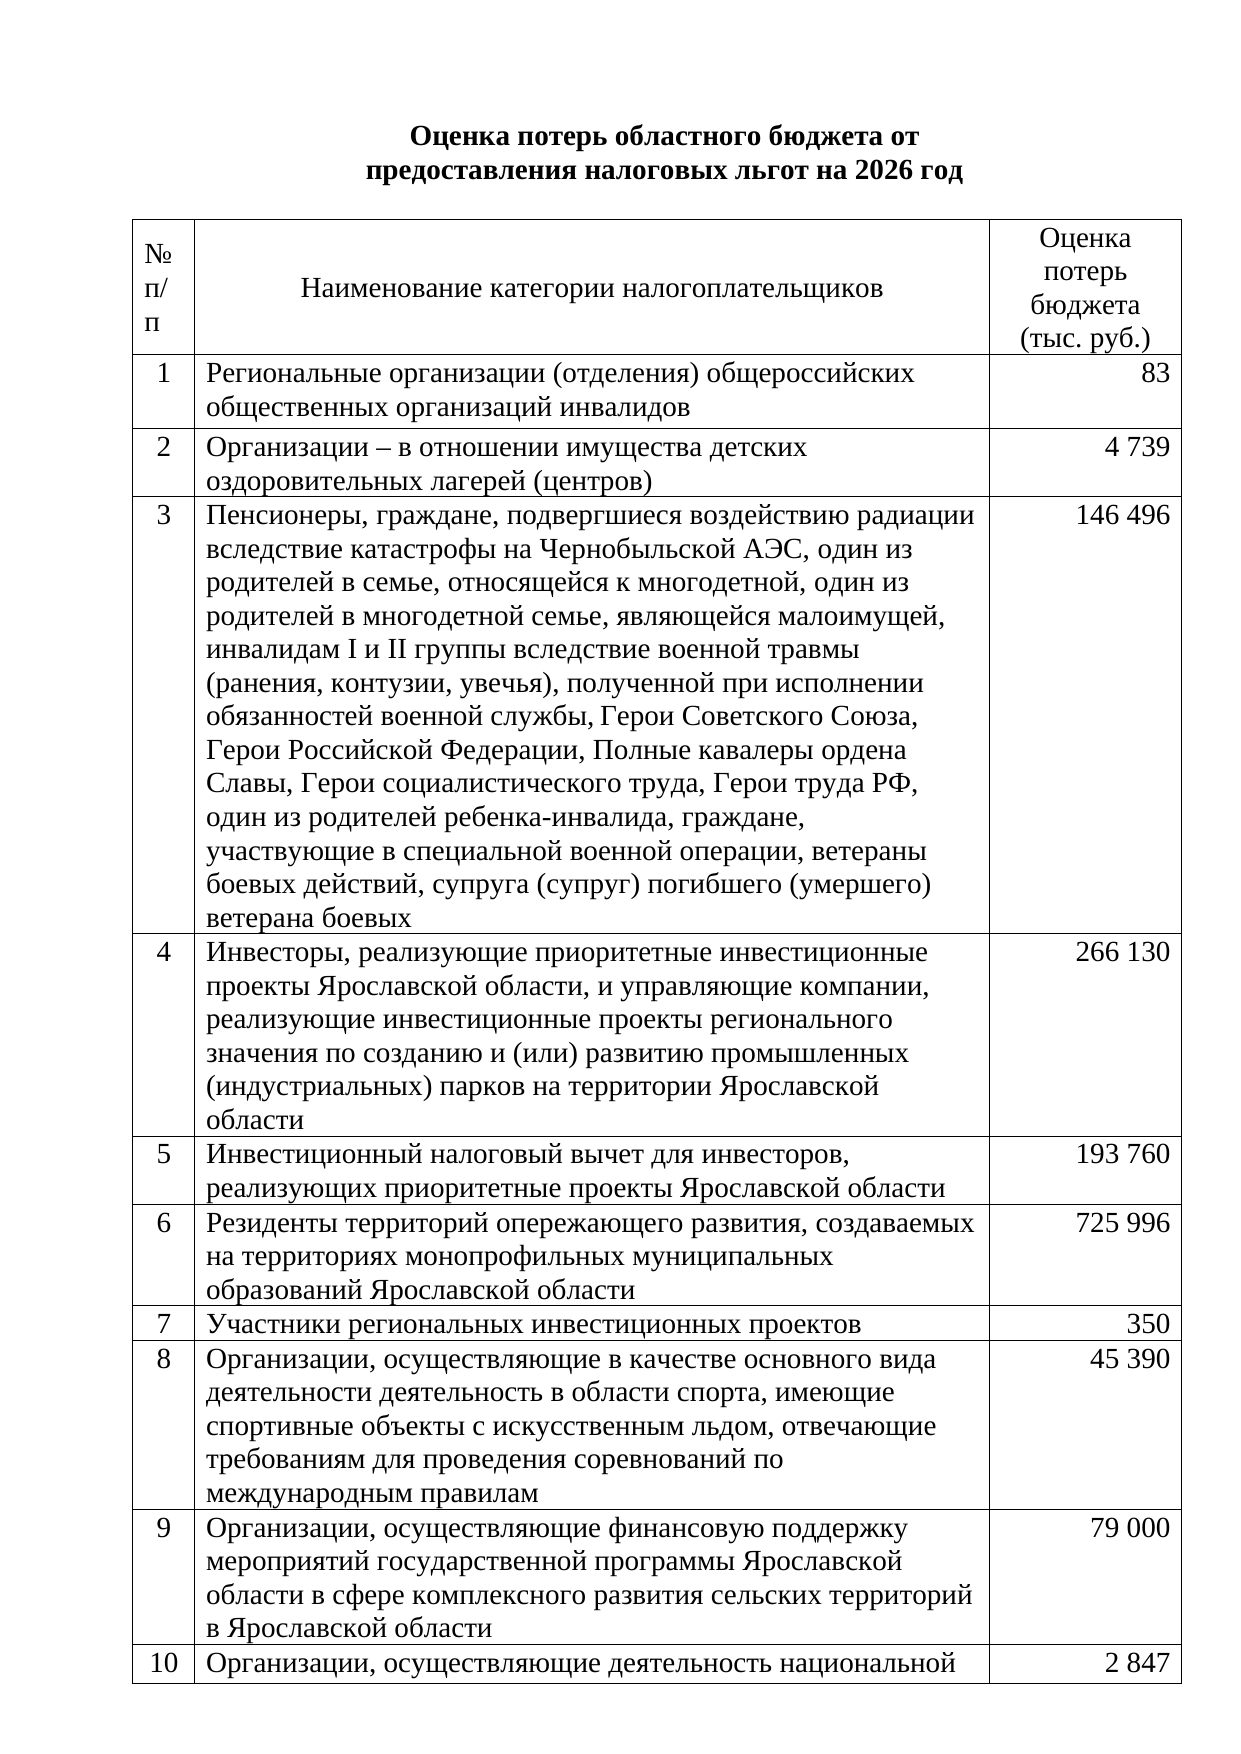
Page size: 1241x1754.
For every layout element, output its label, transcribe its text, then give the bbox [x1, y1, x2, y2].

table_cell Инвесторы, реализующие приоритетные инвестиционные проекты Ярославской области, и управляющие компании, реализующие инвестиционные проекты регионального значения по созданию и (или) развитию промышленных (индустриальных) парков на территории Ярославской области [195, 934, 989, 1136]
table_cell 4 [133, 934, 194, 1136]
table_cell Организации – в отношении имущества детских оздоровительных лагерей (центров) [195, 429, 989, 496]
table_cell 7 [133, 1306, 194, 1340]
table_cell 9 [133, 1510, 194, 1644]
table_cell 146 496 [990, 497, 1181, 933]
table_cell 5 [133, 1137, 194, 1204]
table_cell Региональные организации (отделения) общероссийских общественных организаций инвалидов [195, 355, 989, 428]
table_cell 266 130 [990, 934, 1181, 1136]
table_header Наименование категории налогоплательщиков [195, 220, 989, 354]
table_cell 8 [133, 1341, 194, 1509]
table_cell 4 739 [990, 429, 1181, 496]
table_cell Инвестиционный налоговый вычет для инвесторов, реализующих приоритетные проекты Ярославской области [195, 1137, 989, 1204]
table_cell 1 [133, 355, 194, 428]
table_cell 79 000 [990, 1510, 1181, 1644]
table_header № п/п [133, 220, 194, 354]
table_cell 6 [133, 1205, 194, 1305]
table_cell 2 [133, 429, 194, 496]
table_cell 725 996 [990, 1205, 1181, 1305]
table_cell 45 390 [990, 1341, 1181, 1509]
table_header Оценка потерь бюджета (тыс. руб.) [990, 220, 1181, 354]
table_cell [195, 1645, 989, 1683]
table_cell 350 [990, 1306, 1181, 1340]
table_cell 10 [133, 1645, 194, 1683]
table_cell Резиденты территорий опережающего развития, создаваемых на территориях монопрофильных муниципальных образований Ярославской области [195, 1205, 989, 1305]
table_cell 3 [133, 497, 194, 933]
table_cell 2 847 [990, 1645, 1181, 1683]
table_cell 83 [990, 355, 1181, 428]
text Оценка потерь областного бюджета от [177, 118, 1152, 152]
table_cell Организации, осуществляющие в качестве основного вида деятельности деятельность в области спорта, имеющие спортивные объекты с искусственным льдом, отвечающие требованиям для проведения соревнований по международным правилам [195, 1341, 989, 1509]
table_cell Организации, осуществляющие финансовую поддержку мероприятий государственной программы Ярославской области в сфере комплексного развития сельских территорий в Ярославской области [195, 1510, 989, 1644]
table_cell Участники региональных инвестиционных проектов [195, 1306, 989, 1340]
table_cell Пенсионеры, граждане, подвергшиеся воздействию радиации вследствие катастрофы на Чернобыльской АЭС, один из родителей в семье, относящейся к многодетной, один из родителей в многодетной семье, являющейся малоимущей, инвалидам I и II группы вследствие военной травмы (ранения, контузии, увечья), полученной при исполнении обязанностей военной службы, Герои Советского Союза, Герои Российской Федерации, Полные кавалеры ордена Славы, Герои социалистического труда, Герои труда РФ, один из родителей ребенка-инвалида, граждане, участвующие в специальной военной операции, ветераны боевых действий, супруга (супруг) погибшего (умершего) ветерана боевых [195, 497, 989, 933]
text предоставления налоговых льгот на 2026 год [177, 152, 1152, 185]
table_cell 193 760 [990, 1137, 1181, 1204]
